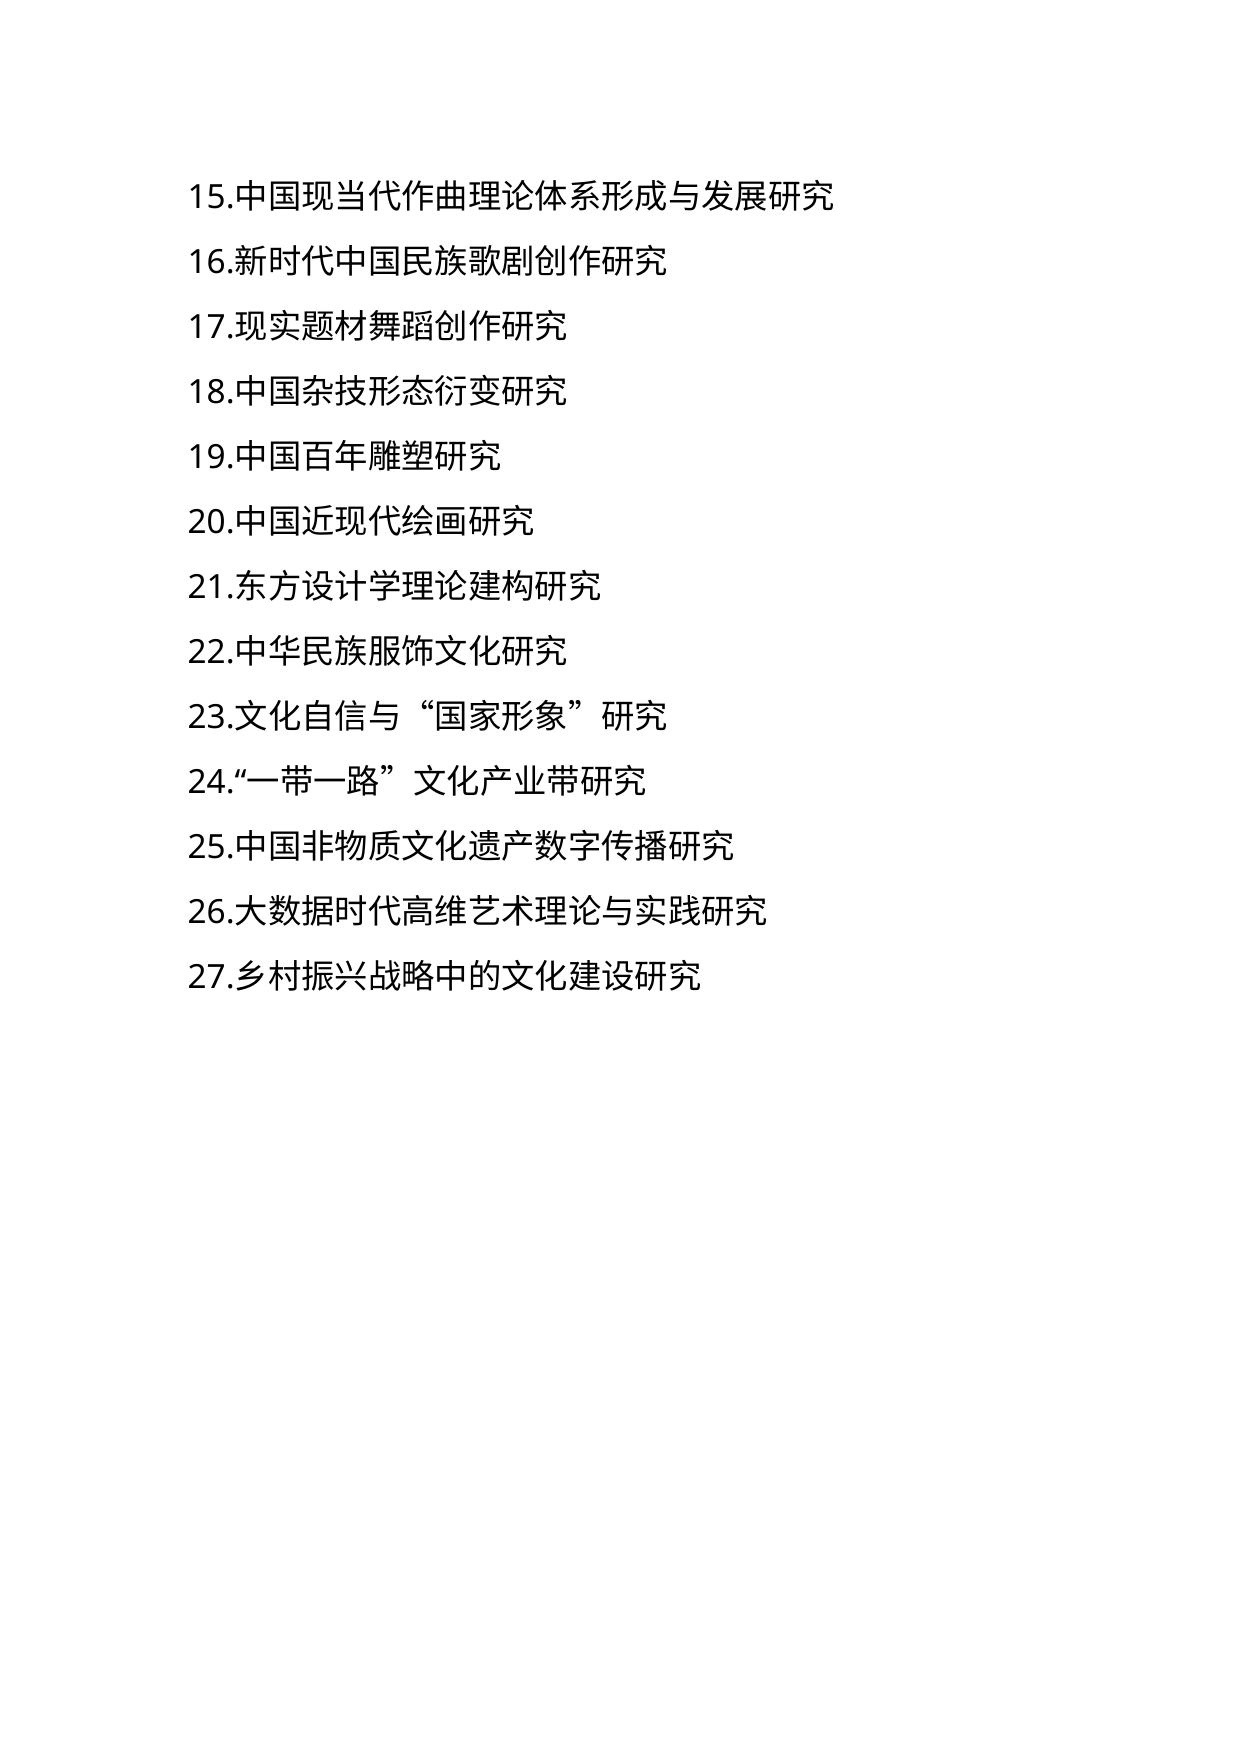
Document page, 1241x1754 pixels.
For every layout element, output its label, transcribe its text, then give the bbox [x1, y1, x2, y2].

text 26.大数据时代高维艺术理论与实践研究 [187, 877, 1053, 942]
text 25.中国非物质文化遗产数字传播研究 [187, 812, 1053, 877]
text 20.中国近现代绘画研究 [187, 487, 1053, 552]
text 19.中国百年雕塑研究 [187, 422, 1053, 487]
text 16.新时代中国民族歌剧创作研究 [187, 227, 1053, 292]
text 24.“一带一路”文化产业带研究 [187, 747, 1053, 812]
text 23.文化自信与“国家形象”研究 [187, 682, 1053, 747]
text 17.现实题材舞蹈创作研究 [187, 292, 1053, 357]
text 22.中华民族服饰文化研究 [187, 617, 1053, 682]
text 27.乡村振兴战略中的文化建设研究 [187, 942, 1053, 1007]
text 15.中国现当代作曲理论体系形成与发展研究 [187, 162, 1053, 227]
text 18.中国杂技形态衍变研究 [187, 357, 1053, 422]
text 21.东方设计学理论建构研究 [187, 552, 1053, 617]
